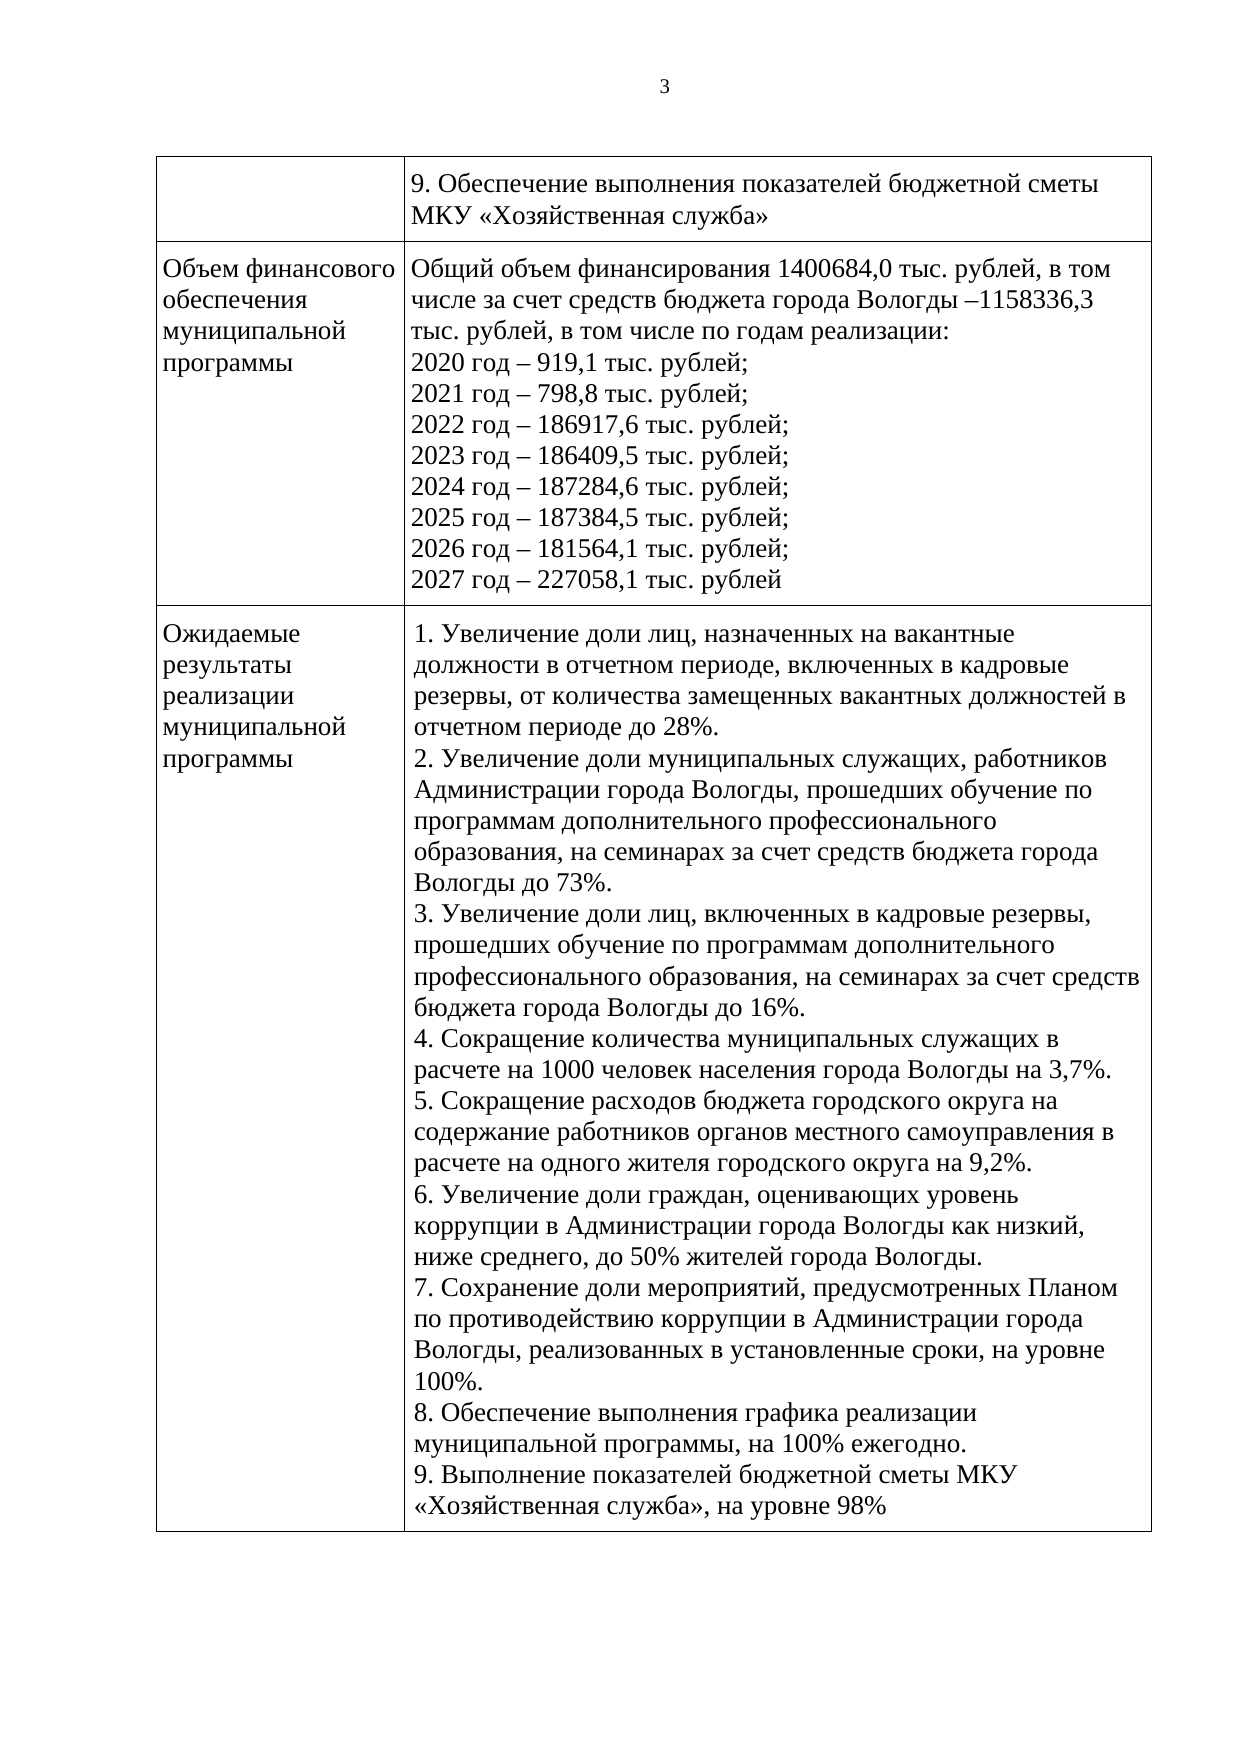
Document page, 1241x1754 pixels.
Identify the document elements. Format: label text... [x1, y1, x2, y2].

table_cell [405, 157, 1151, 241]
table_cell Общий объем финансирования 1400684,0 тыс. рублей, в том числе за счет средств бюджета города Вологды –1158336,3 тыс. рублей, в том числе по годам реализации: 2020 год – 919,1 тыс. рублей; 2021 год – 798,8 тыс. рублей; 2022 год – 186917,6 тыс. рублей; 2023 год – 186409,5 тыс. рублей; 2024 год – 187284,6 тыс. рублей; 2025 год – 187384,5 тыс. рублей; 2026 год – 181564,1 тыс. рублей; 2027 год – 227058,1 тыс. рублей [405, 242, 1151, 605]
table_cell Объем финансового обеспечения муниципальной программы [157, 242, 404, 605]
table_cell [157, 157, 404, 241]
table_cell 1. Увеличение доли лиц, назначенных на вакантные должности в отчетном периоде, включенных в кадровые резервы, от количества замещенных вакантных должностей в отчетном периоде до 28%. 2. Увеличение доли муниципальных служащих, работников Администрации города Вологды, прошедших обучение по программам дополнительного профессионального образования, на семинарах за счет средств бюджета города Вологды до 73%. 3. Увеличение доли лиц, включенных в кадровые резервы, прошедших обучение по программам дополнительного профессионального образования, на семинарах за счет средств бюджета города Вологды до 16%. 4. Сокращение количества муниципальных служащих в расчете на 1000 человек населения города Вологды на 3,7%. 5. Сокращение расходов бюджета городского округа на содержание работников органов местного самоуправления в расчете на одного жителя городского округа на 9,2%. 6. Увеличение доли граждан, оценивающих уровень коррупции в Администрации города Вологды как низкий, ниже среднего, до 50% жителей города Вологды. 7. Сохранение доли мероприятий, предусмотренных Планом по противодействию коррупции в Администрации города Вологды, реализованных в установленные сроки, на уровне 100%. 8. Обеспечение выполнения графика реализации муниципальной программы, на 100% ежегодно. 9. Выполнение показателей бюджетной сметы МКУ «Хозяйственная служба», на уровне 98% [405, 606, 1151, 1531]
table_cell Ожидаемые результаты реализации муниципальной программы [157, 606, 404, 1531]
